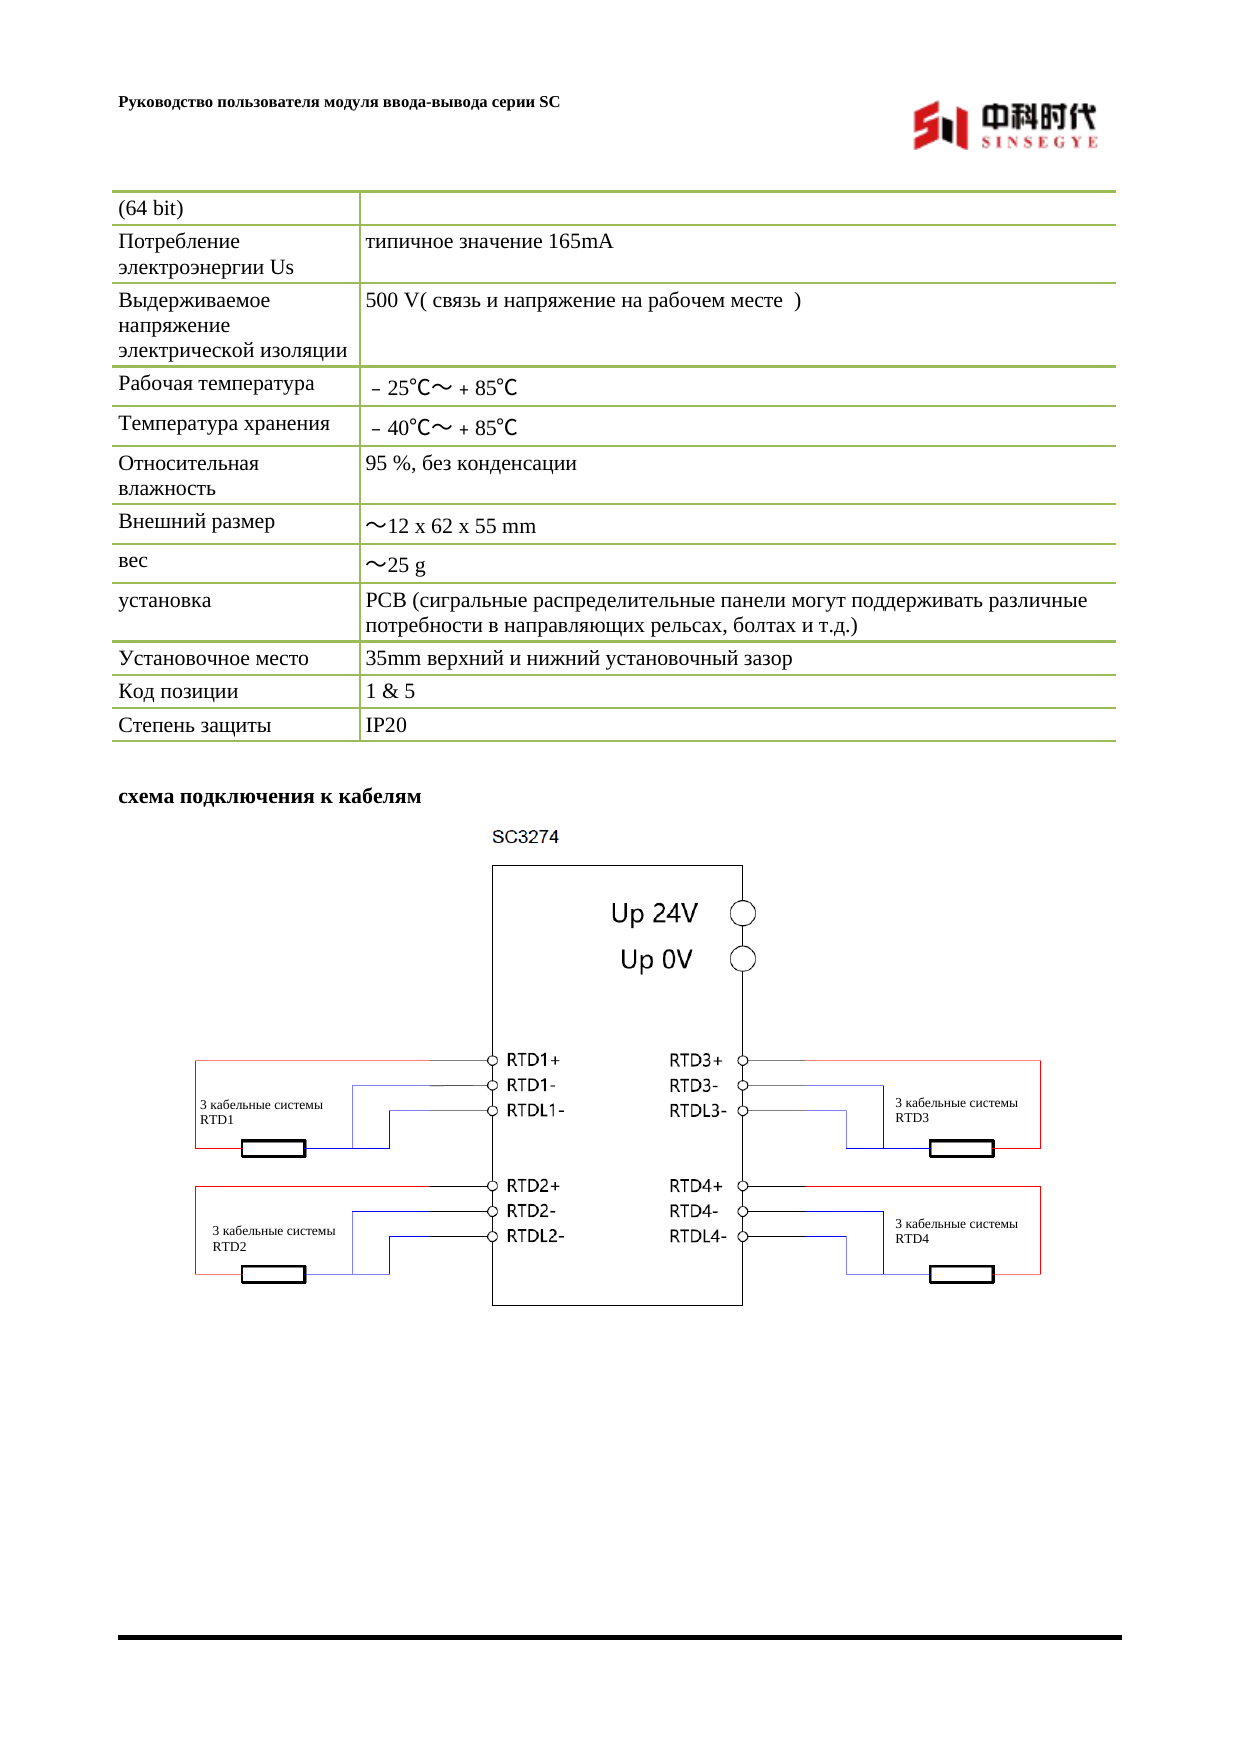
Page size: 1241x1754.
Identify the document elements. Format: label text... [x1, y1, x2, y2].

table_cell 500 V( связь и напряжение на рабочем месте ) [361, 284, 1116, 365]
table_cell Код позиции [112, 676, 359, 707]
table_cell 95 %, без конденсации [361, 447, 1116, 503]
table_cell типичное значение 165mA [361, 226, 1116, 282]
table_cell ～12 x 62 x 55 mm [361, 505, 1116, 542]
table_cell установка [112, 584, 359, 640]
table_cell 35mm верхний и нижний установочный зазор [361, 643, 1116, 673]
table_cell ﹣25℃～﹢85℃ [361, 368, 1116, 405]
table_cell вес [112, 545, 359, 582]
table_cell 1 & 5 [361, 676, 1116, 707]
text схема подключения к кабелям [118, 783, 1122, 808]
table_cell - [361, 193, 1116, 223]
table_cell Установочное место [112, 643, 359, 673]
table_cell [112, 193, 359, 223]
table_cell IP20 [361, 709, 1116, 740]
table_cell Относительная влажность [112, 447, 359, 503]
table_cell ～25 g [361, 545, 1116, 582]
table_cell Внешний размер [112, 505, 359, 542]
table_cell Выдерживаемое напряжение электрической изоляции [112, 284, 359, 365]
table_cell Потребление электроэнергии Us [112, 226, 359, 282]
table_cell Температура хранения [112, 407, 359, 444]
table_cell Рабочая температура [112, 368, 359, 405]
table_cell PCB (сигральные распределительные панели могут поддерживать различные потребности в направляющих рельсах, болтах и т.д.) [361, 584, 1116, 640]
table_cell Степень защиты [112, 709, 359, 740]
table_cell ﹣40℃～﹢85℃ [361, 407, 1116, 444]
